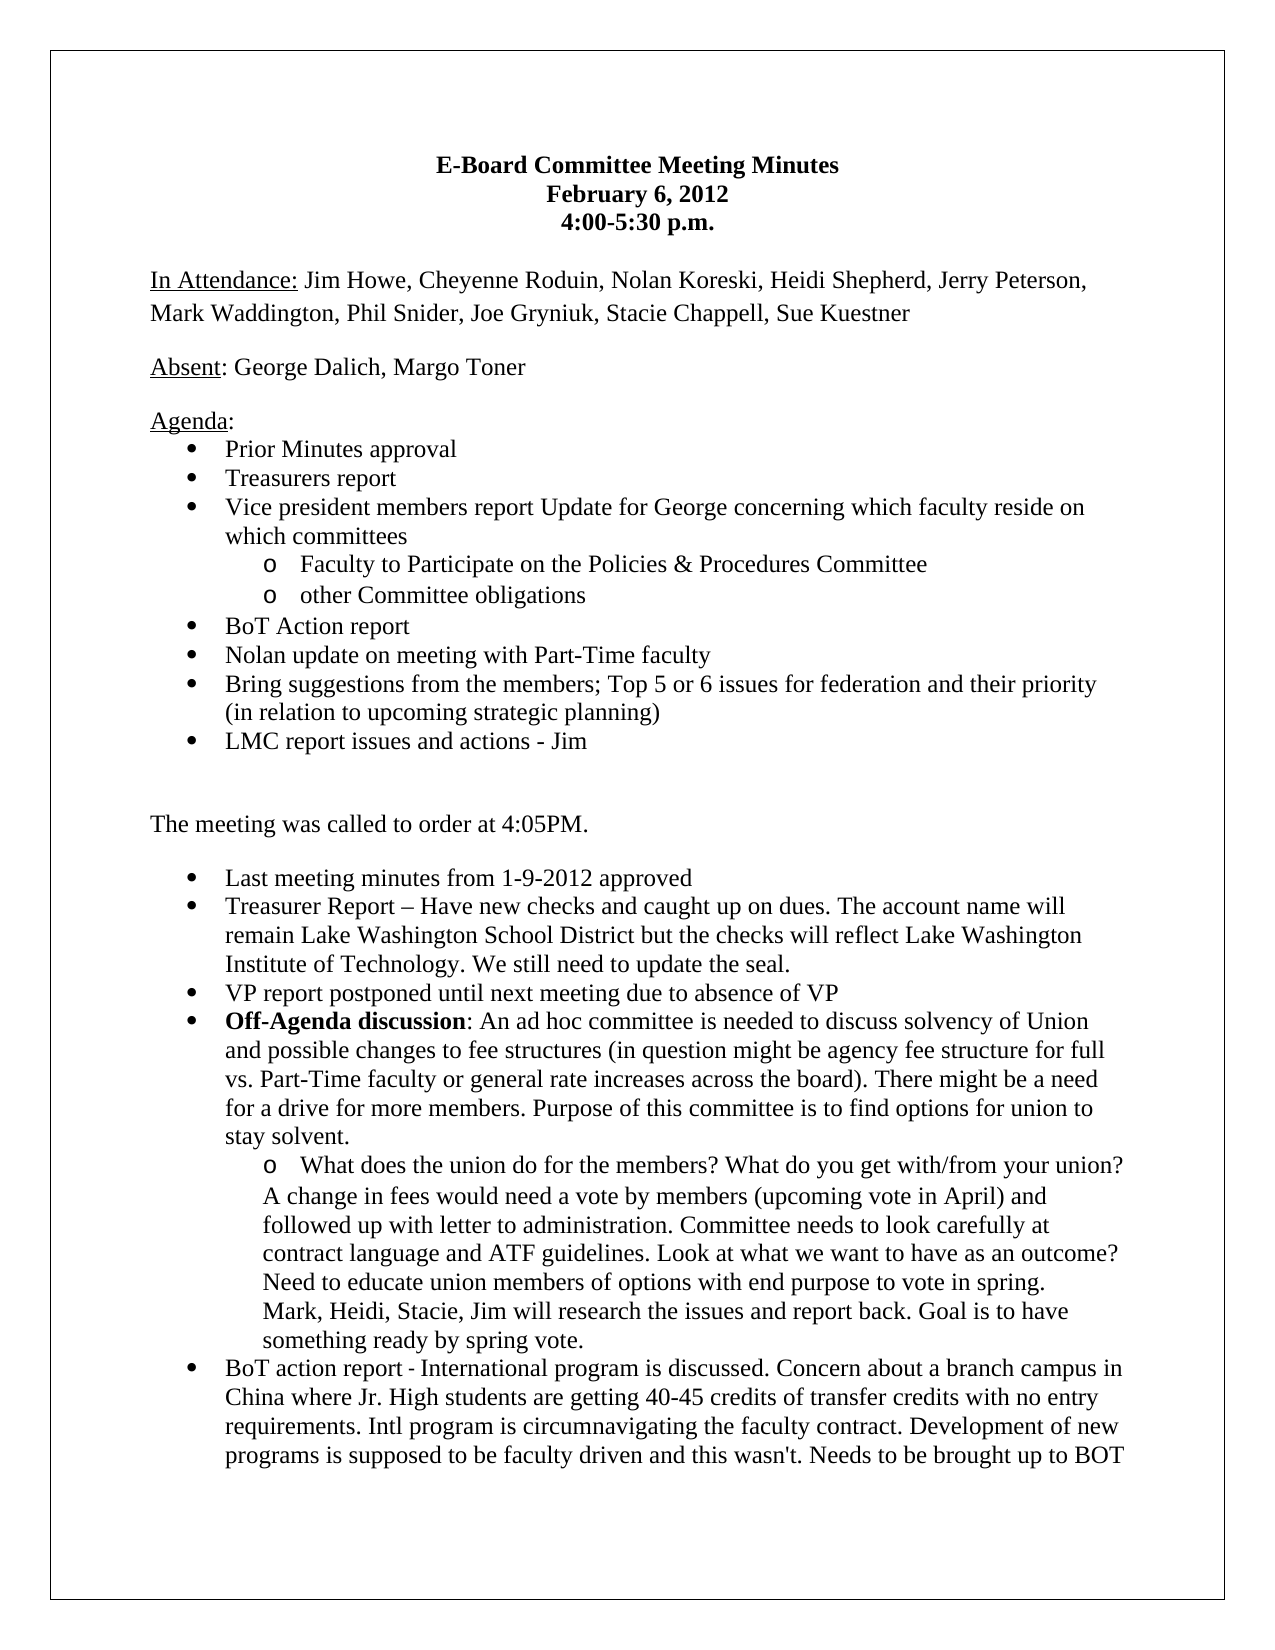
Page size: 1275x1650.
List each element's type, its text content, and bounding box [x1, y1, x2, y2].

list BoT Action report [187, 611, 1125, 640]
list Vice president members report Update for George concerning which faculty reside on which committees [187, 492, 1125, 549]
text Mark, Heidi, Stacie, Jim will research the issues and report back. Goal is to have something ready by spring vote. [262, 1296, 1125, 1353]
list Nolan update on meeting with Part-Time faculty [187, 640, 1125, 669]
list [187, 1353, 1125, 1469]
text 4:00-5:30 p.m. [150, 207, 1125, 236]
list LMC report issues and actions - Jim [187, 726, 1125, 755]
text A change in fees would need a vote by members (upcoming vote in April) and followed up with letter to administration. Committee needs to look carefully at contract language and ATF guidelines. Look at what we want to have as an outcome? Need to educate union members of options with end purpose to vote in spring. [262, 1181, 1125, 1296]
list Bring suggestions from the members; Top 5 or 6 issues for federation and their priority (in relation to upcoming strategic planning) [187, 669, 1125, 726]
text In Attendance: Jim Howe, Cheyenne Roduin, Nolan Koreski, Heidi Shepherd, Jerry Peterson, Mark Waddington, Phil Snider, Joe Gryniuk, Stacie Chappell, Sue Kuestner [150, 265, 1125, 327]
list Prior Minutes approval [187, 434, 1125, 463]
list Treasurer Report – Have new checks and caught up on dues. The account name will remain Lake Washington School District but the checks will reflect Lake Washington Institute of Technology. We still need to update the seal. [187, 891, 1125, 978]
text E-Board Committee Meeting Minutes [150, 150, 1125, 179]
list Faculty to Participate on the Policies & Procedures Committee [262, 549, 1125, 580]
list Off-Agenda discussion: An ad hoc committee is needed to discuss solvency of Union and possible changes to fee structures (in question might be agency fee structure for full vs. Part-Time faculty or general rate increases across the board). There might be a need for a drive for more members. Purpose of this committee is to find options for union to stay solvent. [187, 1006, 1125, 1150]
list Treasurers report [187, 463, 1125, 492]
text February 6, 2012 [150, 179, 1125, 207]
list VP report postponed until next meeting due to absence of VP [187, 978, 1125, 1006]
text Absent: George Dalich, Margo Toner [150, 352, 1125, 381]
list What does the union do for the members? What do you get with/from your union? [262, 1150, 1125, 1181]
list Last meeting minutes from 1-9-2012 approved [187, 863, 1125, 891]
list other Committee obligations [262, 580, 1125, 611]
text Agenda: [150, 406, 1125, 434]
text The meeting was called to order at 4:05PM. [150, 809, 1125, 837]
